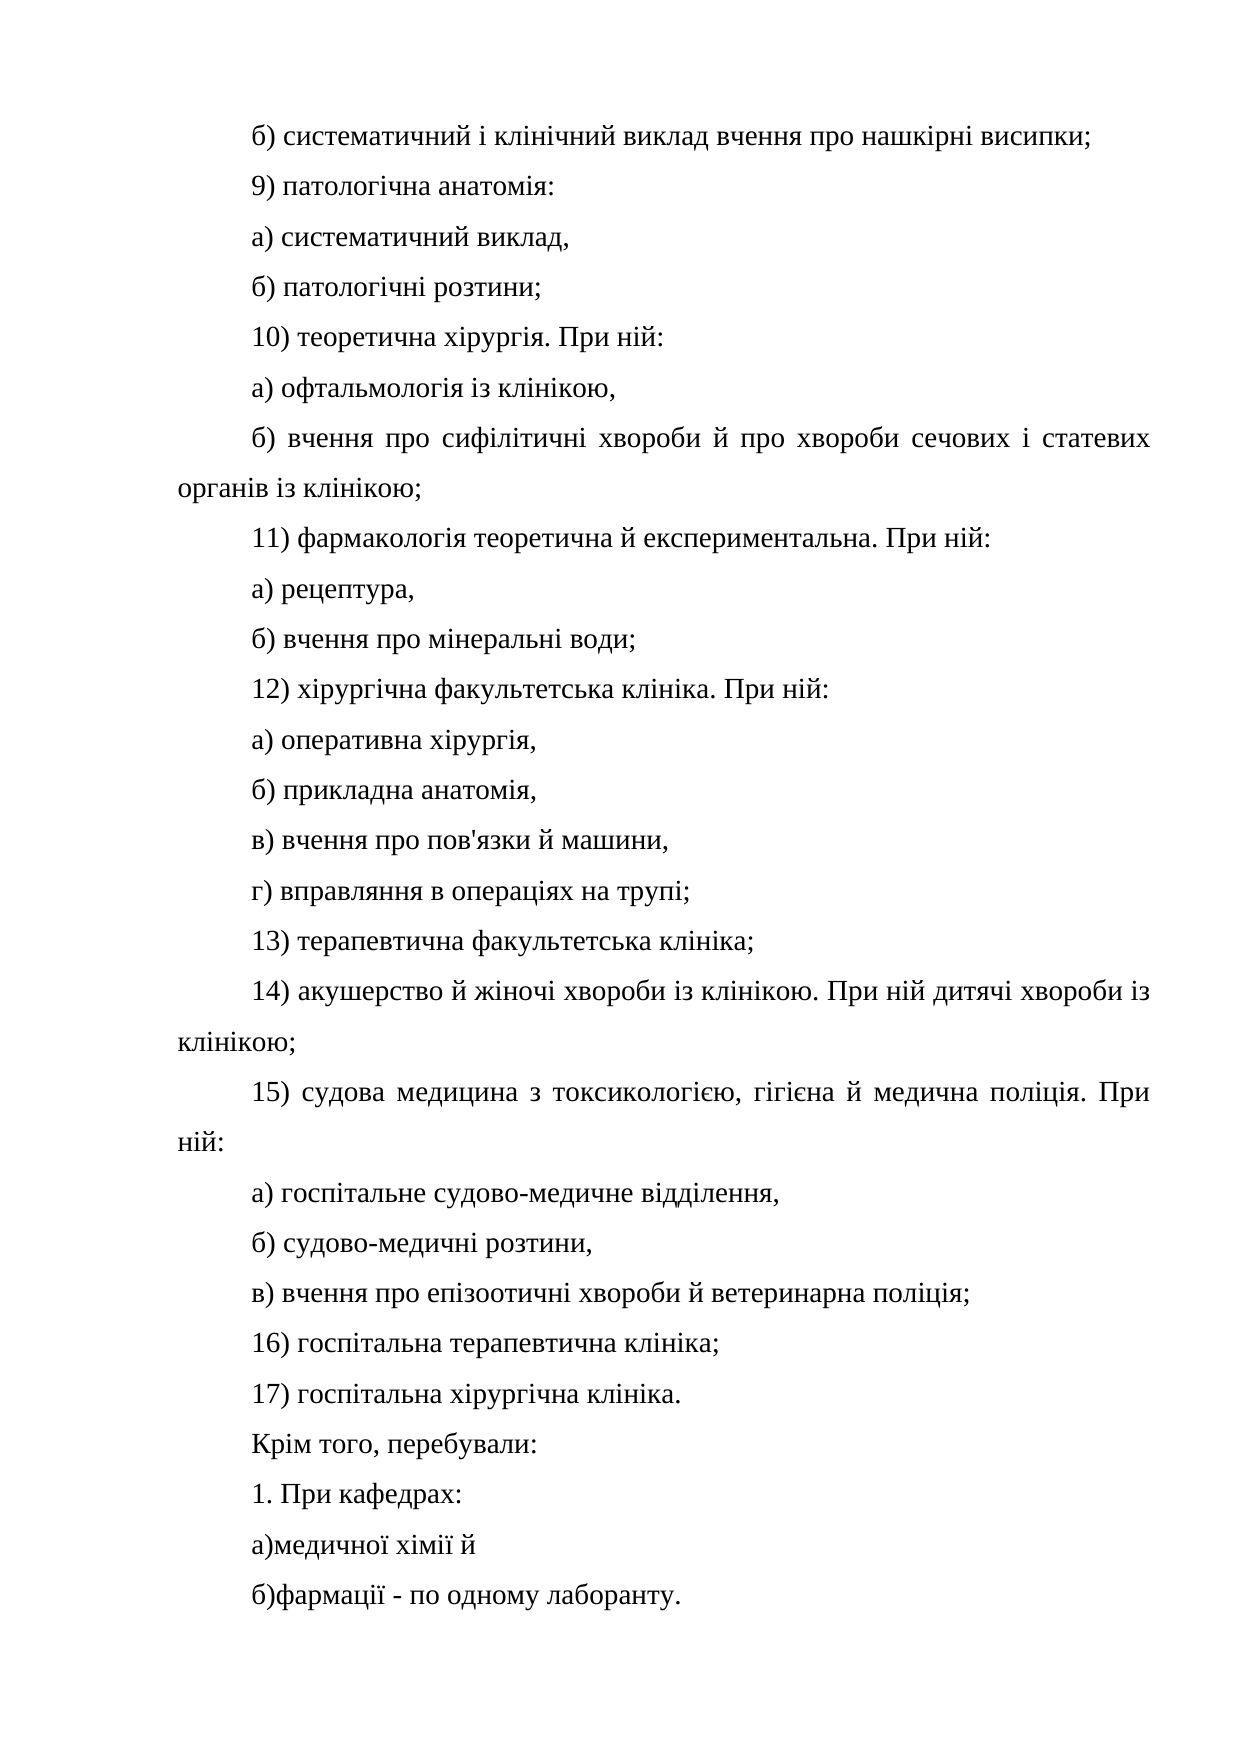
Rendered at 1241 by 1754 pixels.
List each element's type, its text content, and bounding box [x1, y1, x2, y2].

text 10) теоретична хірургія. При ній: [177, 319, 1152, 353]
text г) вправляння в операціях на трупі; [177, 873, 1152, 906]
text 16) госпітальна терапевтична клініка; [177, 1326, 1152, 1359]
text б) вчення про мінеральні води; [177, 621, 1152, 655]
text Крім того, перебували: [177, 1426, 1152, 1460]
text б) патологічні розтини; [177, 269, 1152, 303]
text 13) терапевтична факультетська клініка; [177, 923, 1152, 957]
text б) судово-медичні розтини, [177, 1225, 1152, 1258]
text а) рецептура, [177, 571, 1152, 604]
text в) вчення про епізоотичні хвороби й ветеринарна поліція; [177, 1275, 1152, 1309]
text б) прикладна анатомія, [177, 772, 1152, 806]
text б) вчення про сифілітичні хвороби й про хвороби сечових і статевих органів із клінікою; [177, 420, 1152, 504]
text а) систематичний виклад, [177, 219, 1152, 252]
text в) вчення про пов'язки й машини, [177, 822, 1152, 856]
text б)фармації - по одному лаборанту. [177, 1577, 1152, 1611]
text 12) хірургічна факультетська клініка. При ній: [177, 672, 1152, 705]
text 11) фармакологія теоретична й експериментальна. При ній: [177, 521, 1152, 554]
text а) оперативна хірургія, [177, 722, 1152, 755]
text а) офтальмологія із клінікою, [177, 370, 1152, 403]
text 15) судова медицина з токсикологією, гігієна й медична поліція. При ній: [177, 1074, 1152, 1158]
text б) систематичний і клінічний виклад вчення про нашкірні висипки; [177, 118, 1152, 152]
text 1. При кафедрах: [177, 1477, 1152, 1510]
text а) госпітальне судово-медичне відділення, [177, 1175, 1152, 1208]
text 9) патологічна анатомія: [177, 168, 1152, 202]
text 17) госпітальна хірургічна клініка. [177, 1376, 1152, 1409]
text а)медичної хімії й [177, 1527, 1152, 1560]
text 14) акушерство й жіночі хвороби із клінікою. При ній дитячі хвороби із клінікою; [177, 973, 1152, 1057]
